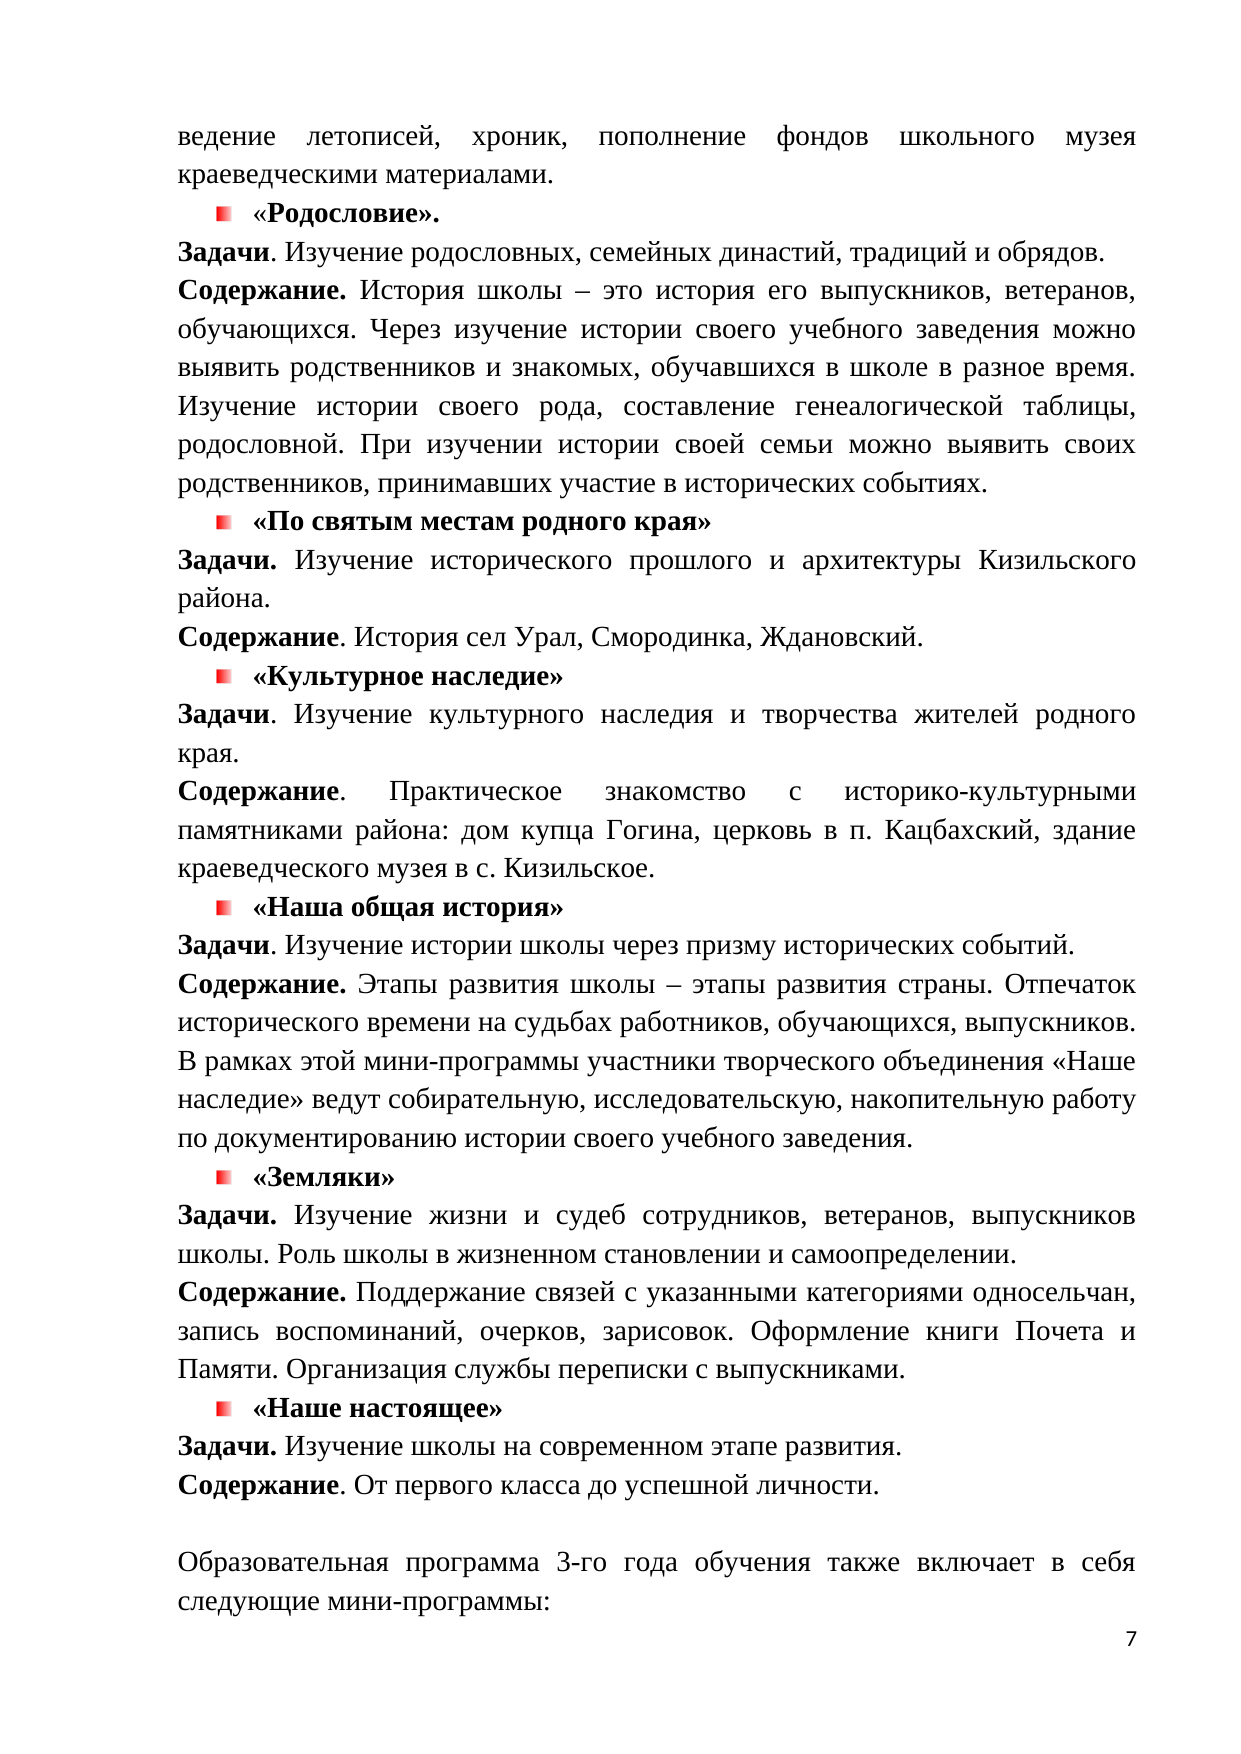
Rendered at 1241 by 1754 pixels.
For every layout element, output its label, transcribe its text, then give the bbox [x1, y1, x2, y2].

list «Земляки» [215, 1159, 1137, 1192]
text Задачи. Изучение родословных, семейных династий, традиций и обрядов. [177, 234, 1137, 267]
text Задачи. Изучение исторического прошлого и архитектуры Кизильского района. [177, 542, 1137, 614]
picture [215, 514, 233, 531]
text Содержание. От первого класса до успешной личности. [177, 1467, 1137, 1501]
list «Родословие». [215, 195, 1137, 229]
list «Наша общая история» [215, 889, 1137, 922]
picture [215, 668, 233, 685]
text Задачи. Изучение школы на современном этапе развития. [177, 1428, 1137, 1462]
list «Наше настоящее» [215, 1390, 1137, 1423]
picture [215, 1400, 233, 1418]
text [177, 118, 1137, 190]
list «Культурное наследие» [215, 658, 1137, 691]
text Задачи. Изучение истории школы через призму исторических событий. [177, 927, 1137, 961]
picture [215, 899, 233, 917]
list «По святым местам родного края» [215, 503, 1137, 537]
text Содержание. Практическое знакомство с историко-культурными памятниками района: дом купца Гогина, церковь в п. Кацбахский, здание краеведческого музея в с. Кизильское. [177, 773, 1137, 884]
text Содержание. Поддержание связей с указанными категориями односельчан, запись воспоминаний, очерков, зарисовок. Оформление книги Почета и Памяти. Организация службы переписки с выпускниками. [177, 1274, 1137, 1385]
text Содержание. Этапы развития школы – этапы развития страны. Отпечаток исторического времени на судьбах работников, обучающихся, выпускников. В рамках этой мини-программы участники творческого объединения «Наше наследие» ведут собирательную, исследовательскую, накопительную работу по документированию истории своего учебного заведения. [177, 966, 1137, 1154]
picture [215, 205, 233, 223]
text Содержание. История сел Урал, Смородинка, Ждановский. [177, 619, 1137, 653]
picture [215, 1169, 233, 1186]
text Образовательная программа 3-го года обучения также включает в себя следующие мини-программы: [177, 1544, 1137, 1616]
text Содержание. История школы – это история его выпускников, ветеранов, обучающихся. Через изучение истории своего учебного заведения можно выявить родственников и знакомых, обучавшихся в школе в разное время. Изучение истории своего рода, составление генеалогической таблицы, родословной. При изучении истории своей семьи можно выявить своих родственников, принимавших участие в исторических событиях. [177, 272, 1137, 498]
text Задачи. Изучение жизни и судеб сотрудников, ветеранов, выпускников школы. Роль школы в жизненном становлении и самоопределении. [177, 1197, 1137, 1269]
text Задачи. Изучение культурного наследия и творчества жителей родного края. [177, 696, 1137, 768]
